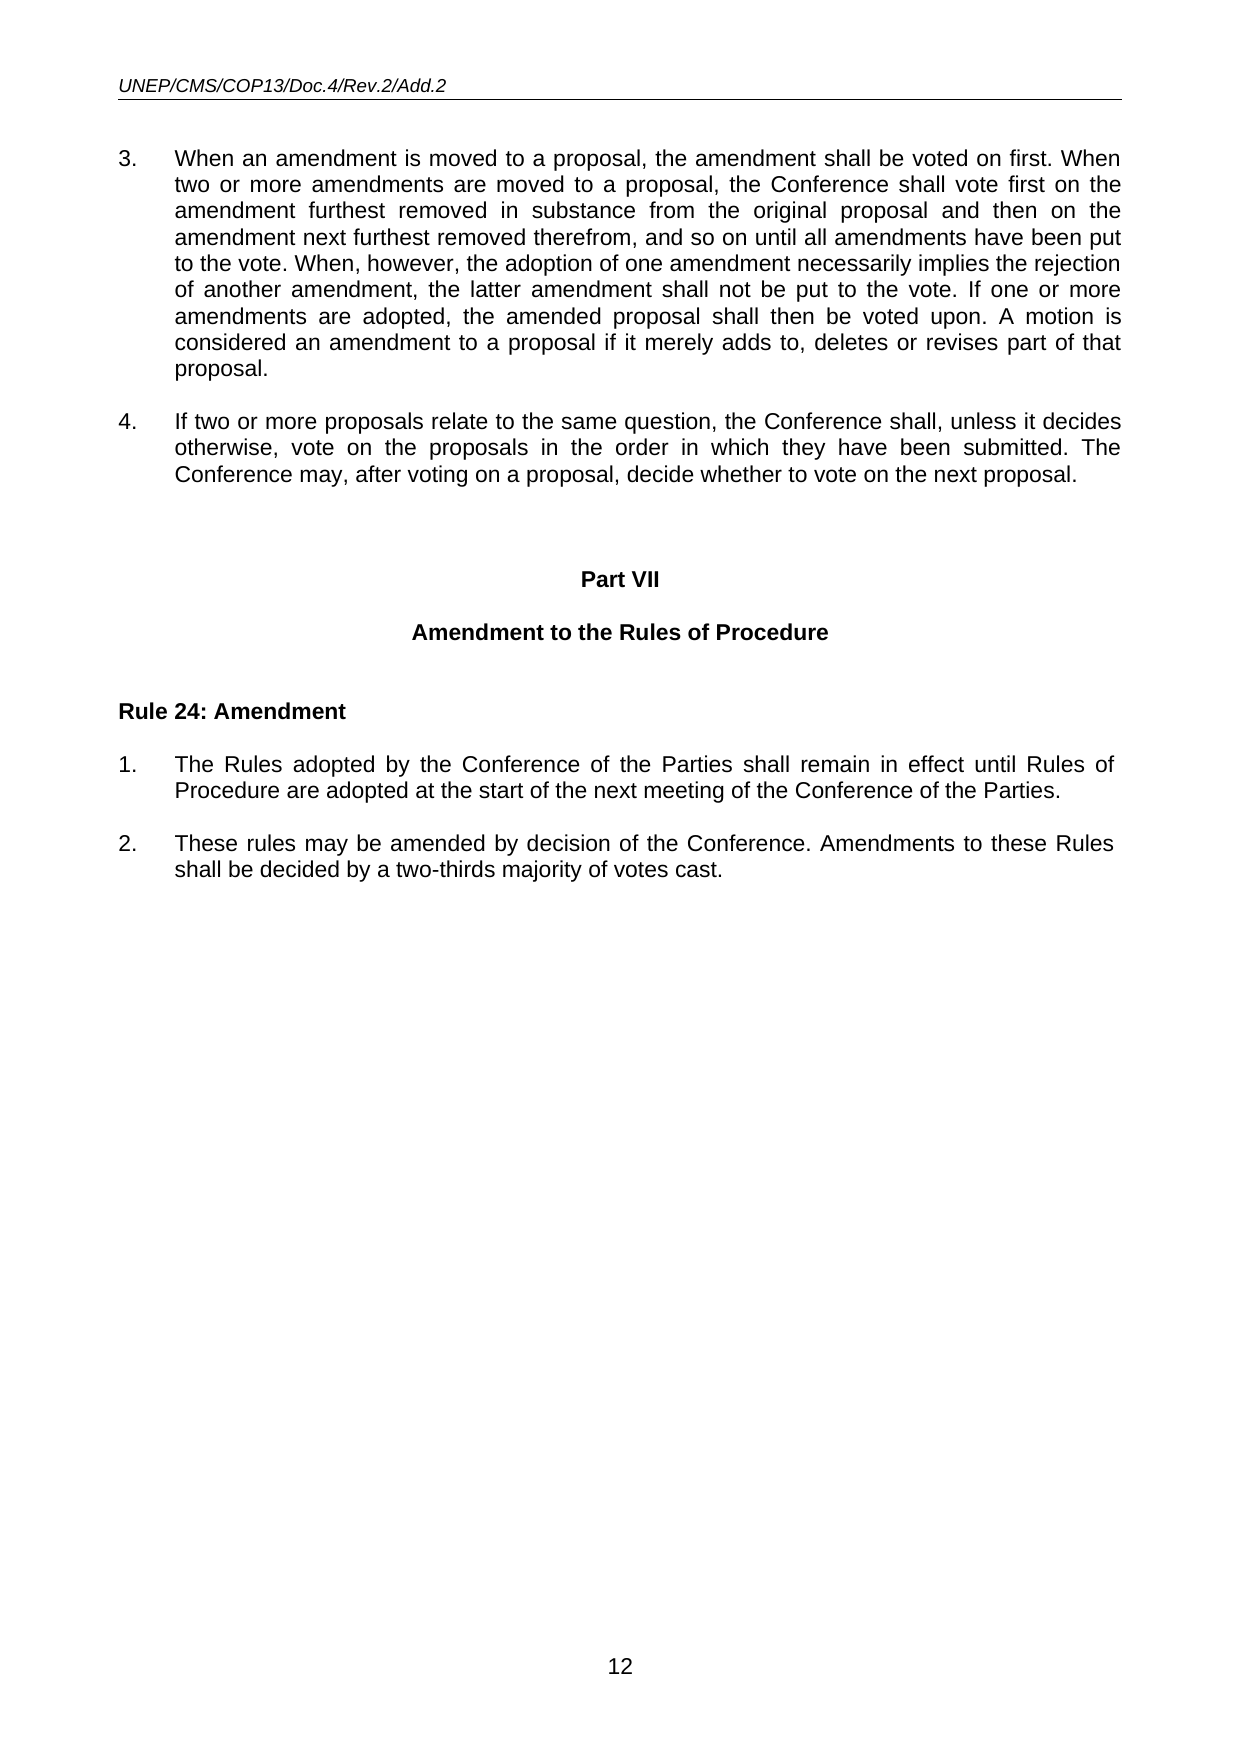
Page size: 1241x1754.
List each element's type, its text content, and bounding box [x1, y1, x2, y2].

list When an amendment is moved to a proposal, the amendment shall be voted on first. When two or more amendments are moved to a proposal, the Conference shall vote first on the amendment furthest removed in substance from the original proposal and then on the amendment next furthest removed therefrom, and so on until all amendments have been put to the vote. When, however, the adoption of one amendment necessarily implies the rejection of another amendment, the latter amendment shall not be put to the vote. If one or more amendments are adopted, the amended proposal shall then be voted upon. A motion is considered an amendment to a proposal if it merely adds to, deletes or revises part of that proposal. [118, 144, 1122, 382]
list If two or more proposals relate to the same question, the Conference shall, unless it decides otherwise, vote on the proposals in the order in which they have been submitted. The Conference may, after voting on a proposal, decide whether to vote on the next proposal. [118, 408, 1122, 487]
list The Rules adopted by the Conference of the Parties shall remain in effect until Rules of Procedure are adopted at the start of the next meeting of the Conference of the Parties. [118, 751, 1115, 803]
text Part VII [118, 566, 1122, 592]
text Rule 24: Amendment [118, 698, 1122, 724]
text Amendment to the Rules of Procedure [118, 619, 1122, 645]
list These rules may be amended by decision of the Conference. Amendments to these Rules shall be decided by a two-thirds majority of votes cast. [118, 830, 1115, 882]
